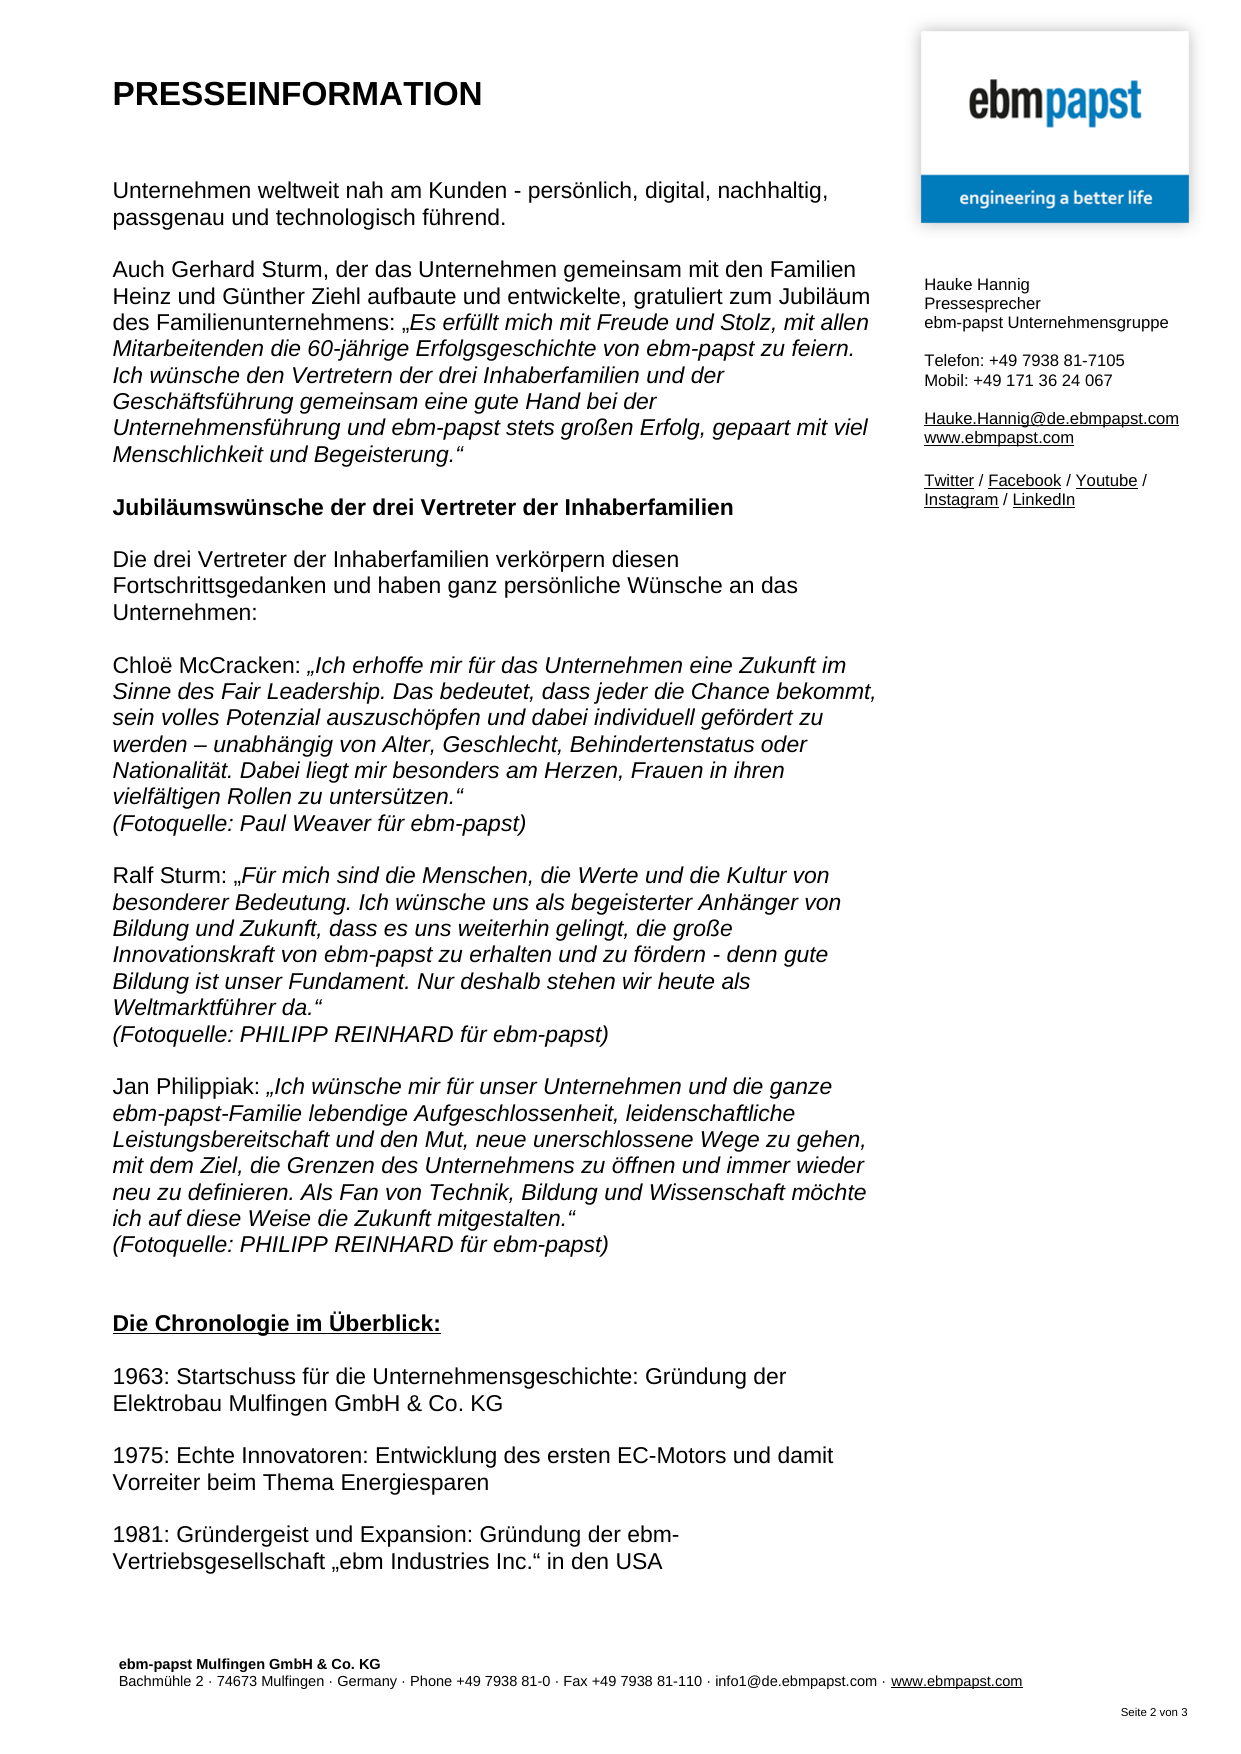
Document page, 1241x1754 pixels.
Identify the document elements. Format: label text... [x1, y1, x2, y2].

text 1975: Echte Innovatoren: Entwicklung des ersten EC-Motors und damit Vorreiter beim Thema Energiesparen [112, 1442, 886, 1495]
text Auch Gerhard Sturm, der das Unternehmen gemeinsam mit den Familien Heinz und Günther Ziehl aufbaute und entwickelte, gratuliert zum Jubiläum des Familienunternehmens: „Es erfüllt mich mit Freude und Stolz, mit allen Mitarbeitenden die 60-jährige Erfolgsgeschichte von ebm-papst zu feiern. Ich wünsche den Vertretern der drei Inhaberfamilien und der Geschäftsführung gemeinsam eine gute Hand bei der Unternehmensführung und ebm-papst stets großen Erfolg, gepaart mit viel Menschlichkeit und Begeisterung.“ [112, 256, 886, 467]
text Ralf Sturm: „Für mich sind die Menschen, die Werte und die Kultur von besonderer Bedeutung. Ich wünsche uns als begeisterter Anhänger von Bildung und Zukunft, dass es uns weiterhin gelingt, die große Innovationskraft von ebm-papst zu erhalten und zu fördern - denn gute Bildung ist unser Fundament. Nur deshalb stehen wir heute als Weltmarktführer da.“ (Fotoquelle: PHILIPP REINHARD für ebm-papst) [112, 862, 886, 1047]
text Chloë McCracken: „Ich erhoffe mir für das Unternehmen eine Zukunft im Sinne des Fair Leadership. Das bedeutet, dass jeder die Chance bekommt, sein volles Potenzial auszuschöpfen und dabei individuell gefördert zu werden – unabhängig von Alter, Geschlecht, Behindertenstatus oder Nationalität. Dabei liegt mir besonders am Herzen, Frauen in ihren vielfältigen Rollen zu untersützen.“ (Fotoquelle: Paul Weaver für ebm-papst) [112, 652, 886, 836]
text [112, 177, 886, 230]
text Die Chronologie im Überblick: [112, 1310, 886, 1337]
text 1963: Startschuss für die Unternehmensgeschichte: Gründung der Elektrobau Mulfingen GmbH & Co. KG [112, 1363, 886, 1416]
text Jubiläumswünsche der drei Vertreter der Inhaberfamilien [112, 493, 886, 520]
picture [902, 12, 1206, 237]
text Jan Philippiak: „Ich wünsche mir für unser Unternehmen und die ganze ebm-papst-Familie lebendige Aufgeschlossenheit, leidenschaftliche Leistungsbereitschaft und den Mut, neue unerschlossene Wege zu gehen, mit dem Ziel, die Grenzen des Unternehmens zu öffnen und immer wieder neu zu definieren. Als Fan von Technik, Bildung und Wissenschaft möchte ich auf diese Weise die Zukunft mitgestalten.“ (Fotoquelle: PHILIPP REINHARD für ebm-papst) [112, 1073, 886, 1258]
text Die drei Vertreter der Inhaberfamilien verkörpern diesen Fortschrittsgedanken und haben ganz persönliche Wünsche an das Unternehmen: [112, 546, 886, 625]
text 1981: Gründergeist und Expansion: Gründung der ebm-Vertriebsgesellschaft „ebm Industries Inc.“ in den USA [112, 1521, 886, 1574]
